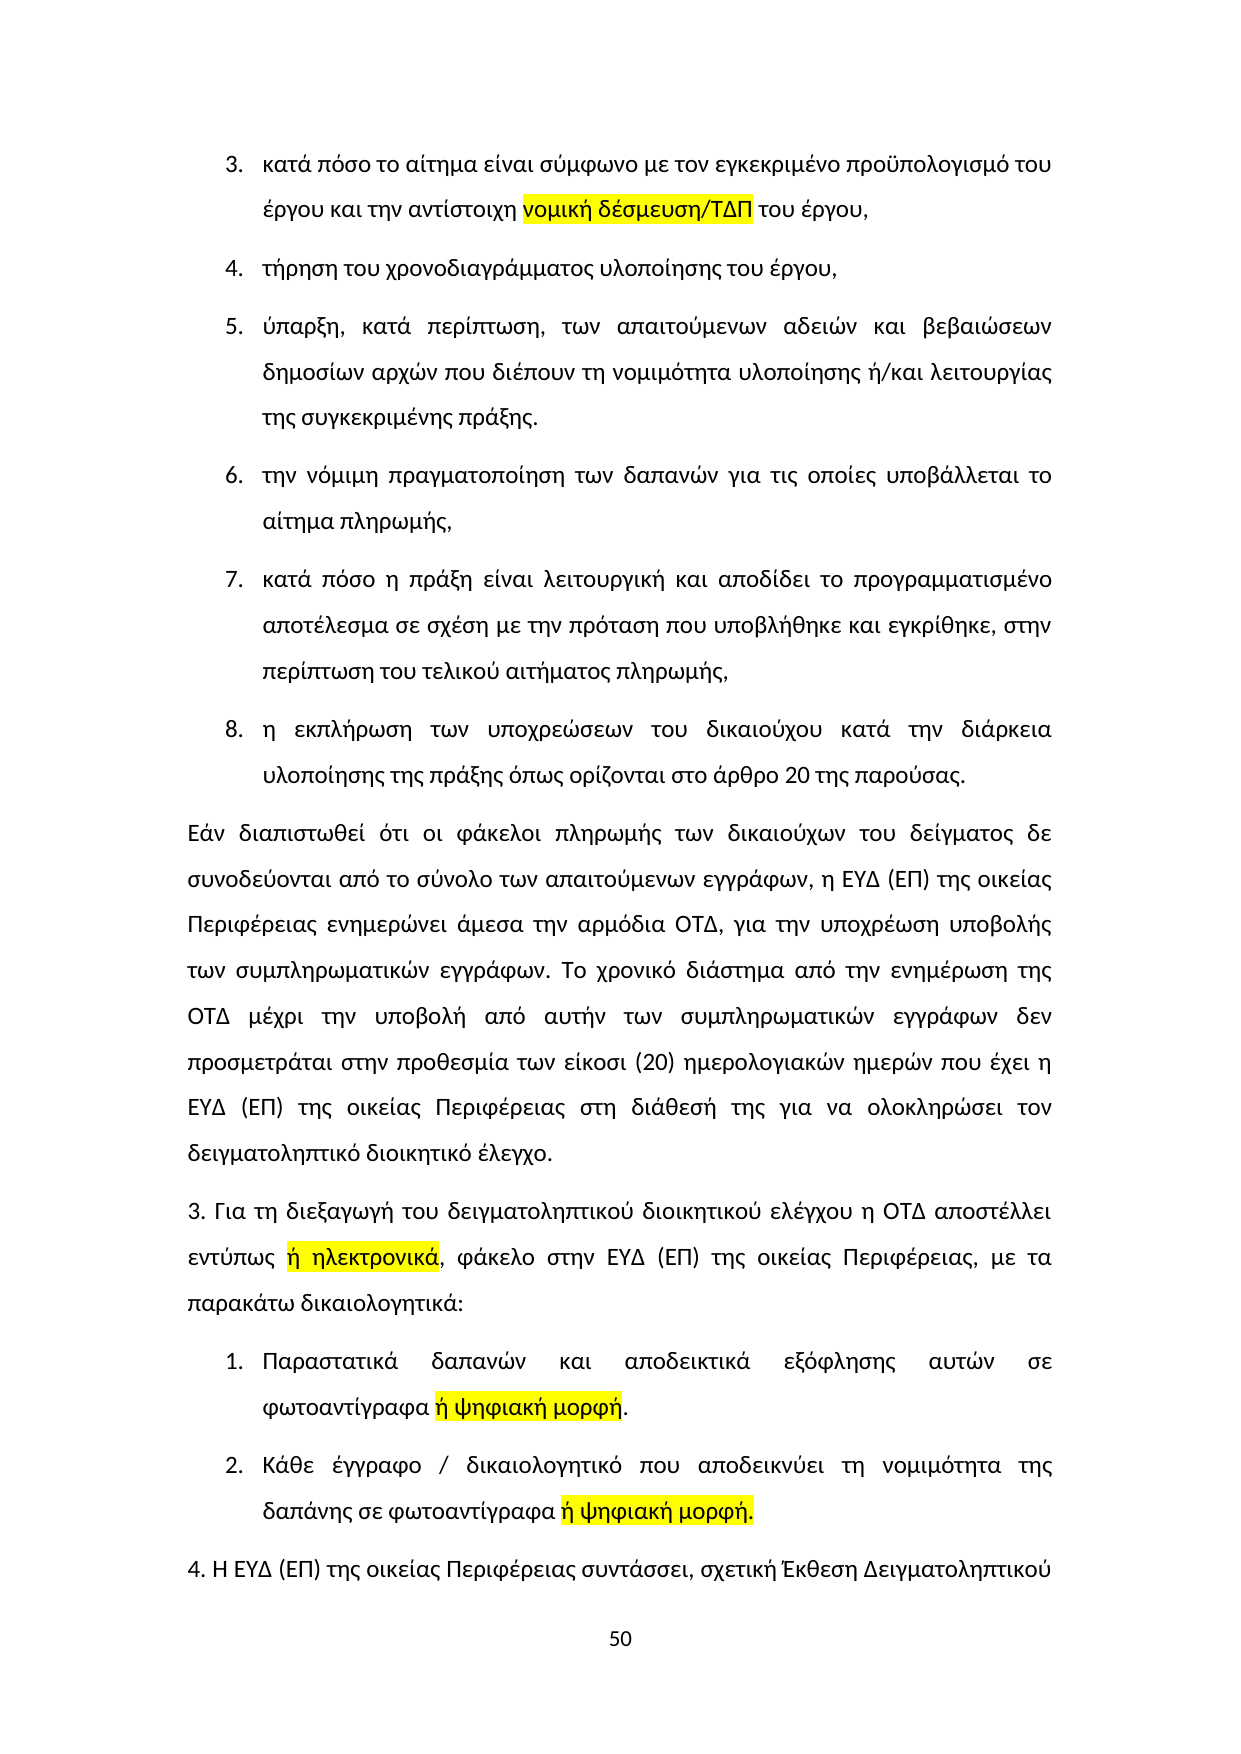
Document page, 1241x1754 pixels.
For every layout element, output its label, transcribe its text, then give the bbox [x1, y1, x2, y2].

list κατά πόσο η πράξη είναι λειτουργική και αποδίδει το προγραμματισμένο αποτέλεσμα σε σχέση με την πρόταση που υποβλήθηκε και εγκρίθηκε, στην περίπτωση του τελικού αιτήματος πληρωμής, [225, 563, 1053, 686]
list Κάθε έγγραφο / δικαιολογητικό που αποδεικνύει τη νομιμότητα της δαπάνης σε φωτοαντίγραφα ή ψηφιακή μορφή. [225, 1449, 1053, 1525]
text Εάν διαπιστωθεί ότι οι φάκελοι πληρωμής των δικαιούχων του δείγματος δε συνοδεύονται από το σύνολο των απαιτούμενων εγγράφων, η ΕΥΔ (ΕΠ) της οικείας Περιφέρειας ενημερώνει άμεσα την αρμόδια ΟΤΔ, για την υποχρέωση υποβολής των συμπληρωματικών εγγράφων. Το χρονικό διάστημα από την ενημέρωση της ΟΤΔ μέχρι την υποβολή από αυτήν των συμπληρωματικών εγγράφων δεν προσμετράται στην προθεσμία των είκοσι (20) ημερολογιακών ημερών που έχει η ΕΥΔ (ΕΠ) της οικείας Περιφέρειας στη διάθεσή της για να ολοκληρώσει τον δειγματοληπτικό διοικητικό έλεγχο. [187, 817, 1053, 1168]
list Παραστατικά δαπανών και αποδεικτικά εξόφλησης αυτών σε φωτοαντίγραφα ή ψηφιακή μορφή. [225, 1345, 1053, 1421]
text 3. Για τη διεξαγωγή του δειγματοληπτικού διοικητικού ελέγχου η ΟΤΔ αποστέλλει εντύπως ή ηλεκτρονικά, φάκελο στην ΕΥΔ (ΕΠ) της οικείας Περιφέρειας, με τα παρακάτω δικαιολογητικά: [187, 1196, 1053, 1317]
list την νόμιμη πραγματοποίηση των δαπανών για τις οποίες υποβάλλεται το αίτημα πληρωμής, [225, 459, 1053, 536]
list ύπαρξη, κατά περίπτωση, των απαιτούμενων αδειών και βεβαιώσεων δημοσίων αρχών που διέπουν τη νομιμότητα υλοποίησης ή/και λειτουργίας της συγκεκριμένης πράξης. [225, 310, 1053, 432]
list τήρηση του χρονοδιαγράμματος υλοποίησης του έργου, [225, 252, 1053, 282]
list η εκπλήρωση των υποχρεώσεων του δικαιούχου κατά την διάρκεια υλοποίησης της πράξης όπως ορίζονται στο άρθρο 20 της παρούσας. [225, 713, 1053, 789]
list κατά πόσο το αίτημα είναι σύμφωνο με τον εγκεκριμένο προϋπολογισμό του έργου και την αντίστοιχη νομική δέσμευση/ΤΔΠ του έργου, [225, 148, 1053, 224]
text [187, 1553, 1053, 1584]
